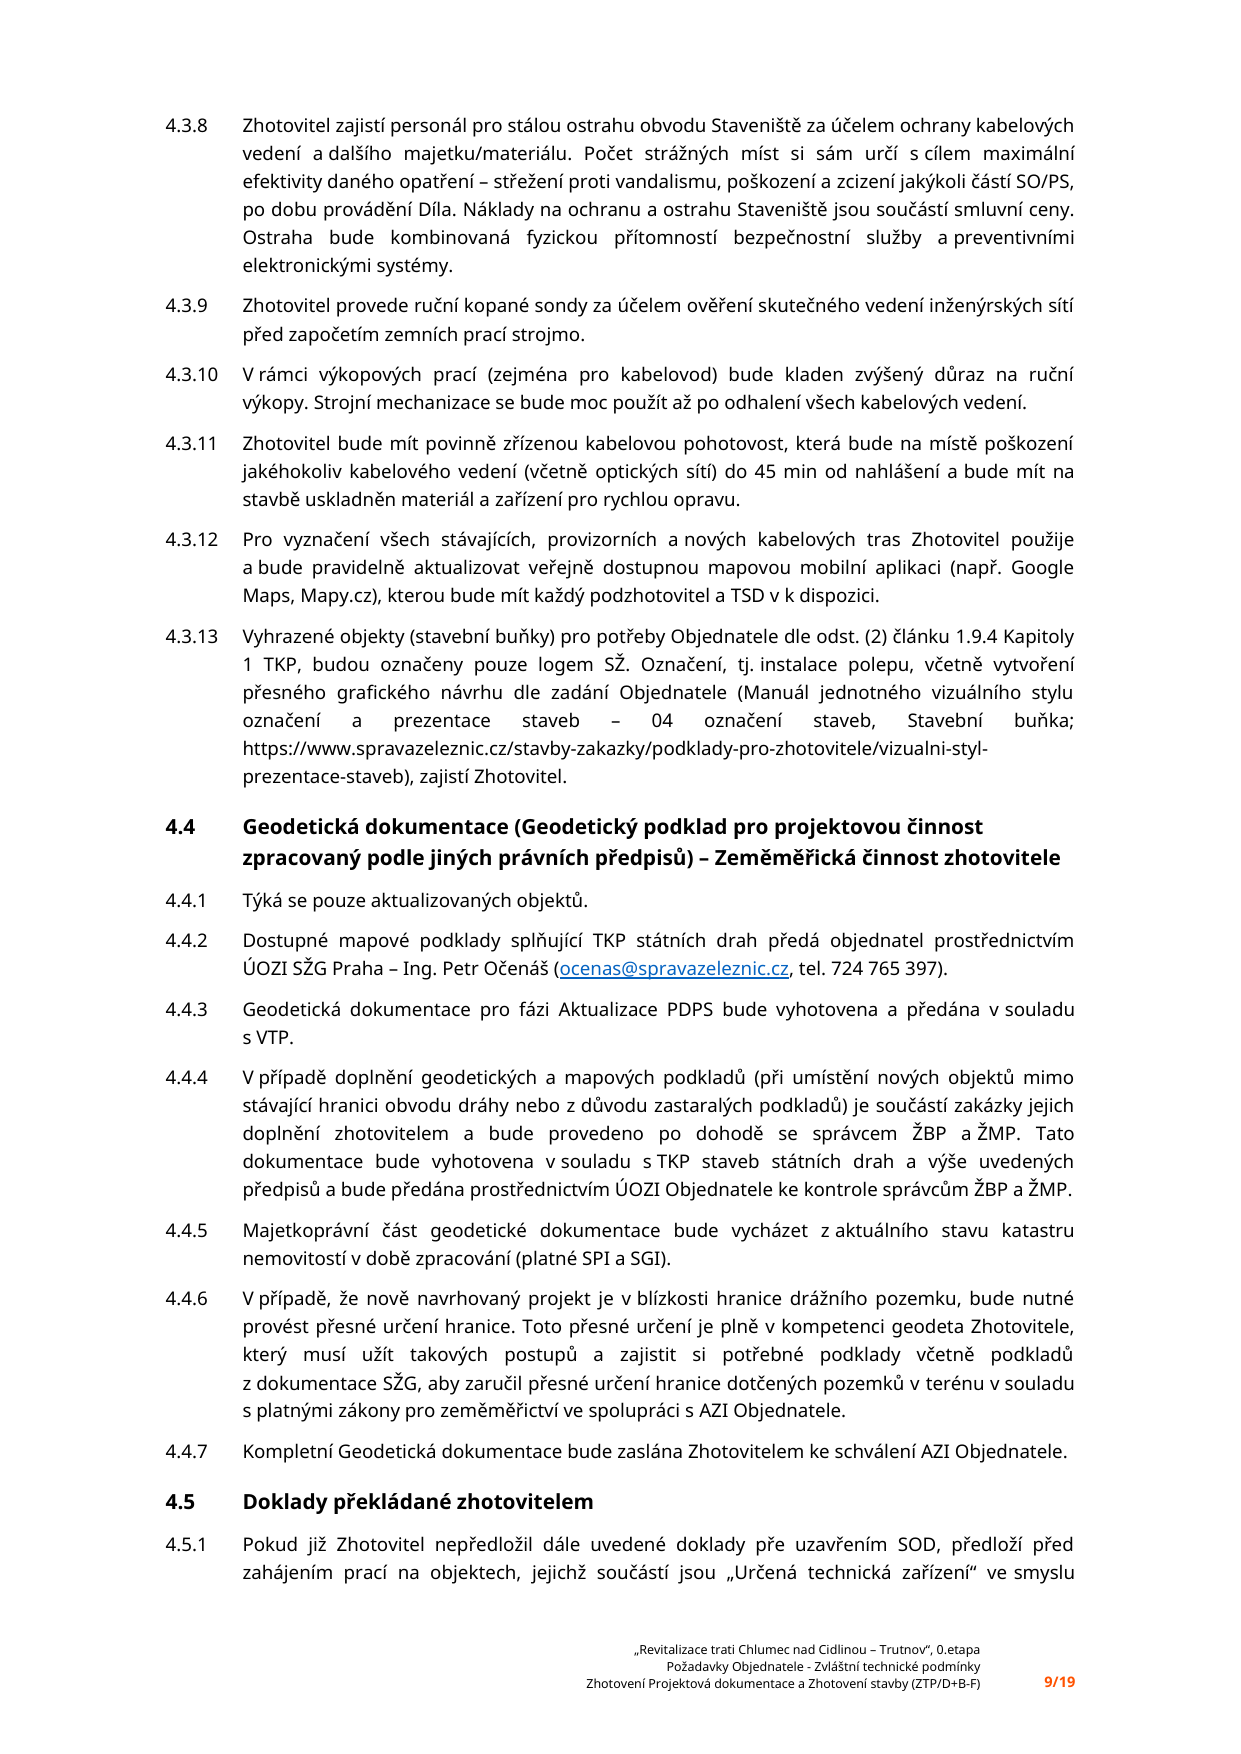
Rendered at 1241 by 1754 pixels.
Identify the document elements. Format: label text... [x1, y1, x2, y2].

text Dostupné mapové podklady splňující TKP státních drah předá objednatel prostřednictvím ÚOZI SŽG Praha – Ing. Petr Očenáš (ocenas@spravazeleznic.cz, tel. 724 765 397). [165, 927, 1075, 981]
text Zhotovitel provede ruční kopané sondy za účelem ověření skutečného vedení inženýrských sítí před započetím zemních prací strojmo. [165, 293, 1075, 346]
text V rámci výkopových prací (zejména pro kabelovod) bude kladen zvýšený důraz na ruční výkopy. Strojní mechanizace se bude moc použít až po odhalení všech kabelových vedení. [165, 361, 1075, 415]
list Zhotovitel zajistí personál pro stálou ostrahu obvodu Staveniště za účelem ochrany kabelových vedení a dalšího majetku/materiálu. Počet strážných míst si sám určí s cílem maximální efektivity daného opatření – střežení proti vandalismu, poškození a zcizení jakýkoli částí SO/PS, po dobu provádění Díla. Náklady na ochranu a ostrahu Staveniště jsou součástí smluvní ceny. Ostraha bude kombinovaná fyzickou přítomností bezpečnostní služby a preventivními elektronickými systémy. [165, 112, 1075, 278]
text V případě, že nově navrhovaný projekt je v blízkosti hranice drážního pozemku, bude nutné provést přesné určení hranice. Toto přesné určení je plně v kompetenci geodeta Zhotovitele, který musí užít takových postupů a zajistit si potřebné podklady včetně podkladů z dokumentace SŽG, aby zaručil přesné určení hranice dotčených pozemků v terénu v souladu s platnými zákony pro zeměměřictví ve spolupráci s AZI Objednatele. [165, 1286, 1075, 1423]
text Týká se pouze aktualizovaných objektů. [165, 887, 1075, 912]
text Majetkoprávní část geodetické dokumentace bude vycházet z aktuálního stavu katastru nemovitostí v době zpracování (platné SPI a SGI). [165, 1217, 1075, 1271]
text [165, 1531, 1075, 1584]
text Vyhrazené objekty (stavební buňky) pro potřeby Objednatele dle odst. (2) článku 1.9.4 Kapitoly 1 TKP, budou označeny pouze logem SŽ. Označení, tj. instalace polepu, včetně vytvoření přesného grafického návrhu dle zadání Objednatele (Manuál jednotného vizuálního stylu označení a prezentace staveb – 04 označení staveb, Stavební buňka; https://www.spravazeleznic.cz/stavby-zakazky/podklady-pro-zhotovitele/vizualni-styl-prezentace-staveb), zajistí Zhotovitel. [165, 623, 1075, 789]
text V případě doplnění geodetických a mapových podkladů (při umístění nových objektů mimo stávající hranici obvodu dráhy nebo z důvodu zastaralých podkladů) je součástí zakázky jejich doplnění zhotovitelem a bude provedeno po dohodě se správcem ŽBP a ŽMP. Tato dokumentace bude vyhotovena v souladu s TKP staveb státních drah a výše uvedených předpisů a bude předána prostřednictvím ÚOZI Objednatele ke kontrole správcům ŽBP a ŽMP. [165, 1064, 1075, 1202]
text Geodetická dokumentace pro fázi Aktualizace PDPS bude vyhotovena a předána v souladu s VTP. [165, 996, 1075, 1049]
text Geodetická dokumentace (Geodetický podklad pro projektovou činnost zpracovaný podle jiných právních předpisů) – Zeměměřická činnost zhotovitele [165, 812, 1075, 872]
text Doklady překládané zhotovitelem [165, 1487, 1075, 1516]
text Pro vyznačení všech stávajících, provizorních a nových kabelových tras Zhotovitel použije a bude pravidelně aktualizovat veřejně dostupnou mapovou mobilní aplikaci (např. Google Maps, Mapy.cz), kterou bude mít každý podzhotovitel a TSD v k dispozici. [165, 526, 1075, 608]
text Kompletní Geodetická dokumentace bude zaslána Zhotovitelem ke schválení AZI Objednatele. [165, 1438, 1075, 1464]
text Zhotovitel bude mít povinně zřízenou kabelovou pohotovost, která bude na místě poškození jakéhokoliv kabelového vedení (včetně optických sítí) do 45 min od nahlášení a bude mít na stavbě uskladněn materiál a zařízení pro rychlou opravu. [165, 430, 1075, 511]
